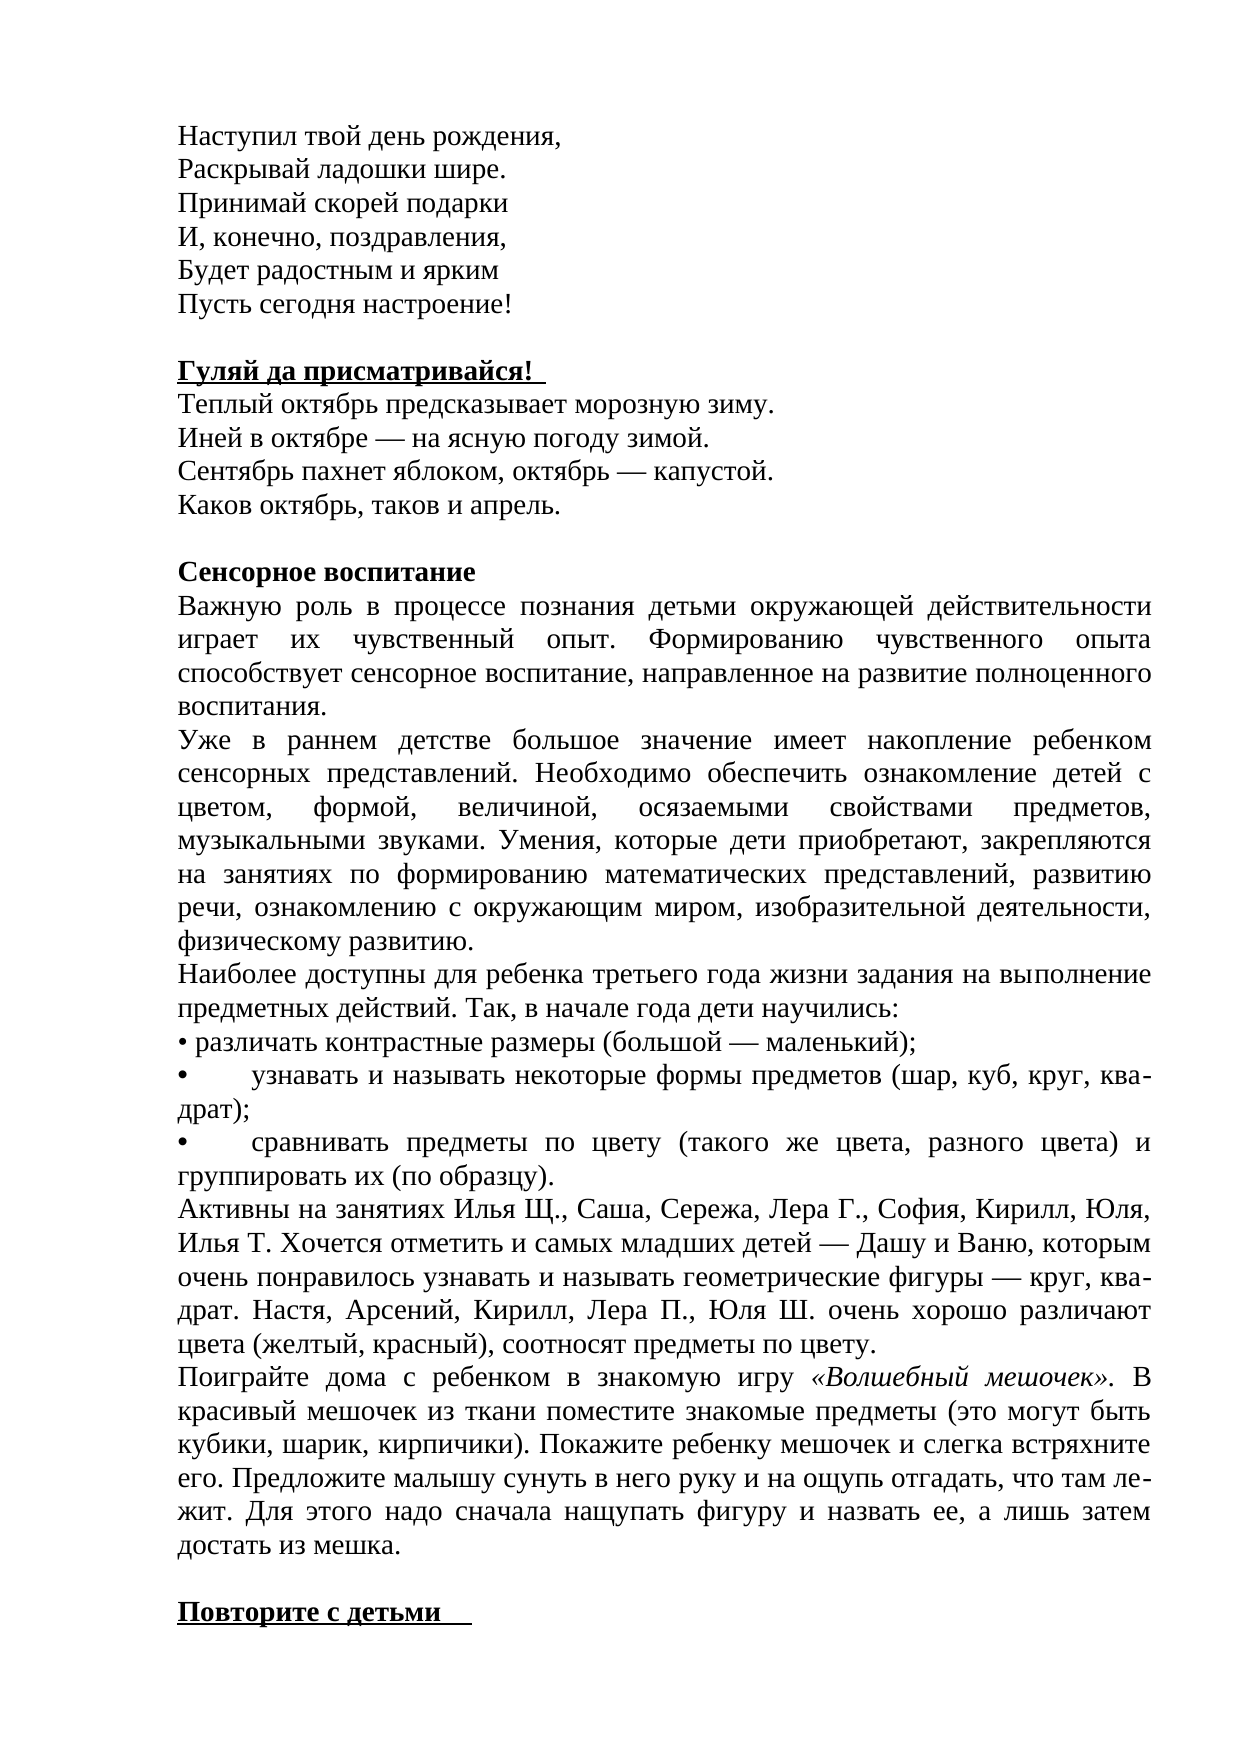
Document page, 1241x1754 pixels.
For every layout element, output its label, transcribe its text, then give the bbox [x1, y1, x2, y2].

text Наиболее доступны для ребенка третьего года жизни задания на выполнение предметных действий. Так, в начале года дети научились: [177, 957, 1152, 1024]
text Повторите с детьми [177, 1594, 1152, 1628]
text И, конечно, поздравления, [177, 219, 1152, 252]
text Каков октябрь, таков и апрель. [177, 487, 1152, 521]
text Гуляй да присматривайся! [177, 353, 1152, 386]
text Теплый октябрь предсказывает морозную зиму. [177, 386, 1152, 420]
text Наступил твой день рождения, [177, 118, 1152, 152]
text Сенсорное воспитание [177, 554, 1152, 588]
text • различать контрастные размеры (большой — маленький); [177, 1024, 1152, 1057]
text Уже в раннем детстве большое значение имеет накопление ребенком сенсорных представлений. Необходимо обеспечить ознакомление детей с цветом, формой, величиной, осязаемыми свойствами предметов, музыкальными звуками. Умения, которые дети приобретают, закрепляются на занятиях по формированию математических представлений, развитию речи, ознакомлению с окружающим миром, изобразительной деятельности, физическому развитию. [177, 722, 1152, 957]
list узнавать и называть некоторые формы предметов (шар, куб, круг, квадрат); [177, 1057, 1152, 1124]
text Активны на занятиях Илья Щ., Саша, Сережа, Лера Г., София, Кирилл, Юля, Илья Т. Хочется отметить и самых младших детей — Дашу и Ваню, которым очень понравилось узнавать и называть геометрические фигуры — круг, квадрат. Настя, Арсений, Кирилл, Лера П., Юля Ш. очень хорошо различают цвета (желтый, красный), соотносят предметы по цвету. [177, 1192, 1152, 1359]
list сравнивать предметы по цвету (такого же цвета, разного цвета) и группировать их (по образцу). [177, 1124, 1152, 1192]
text Поиграйте дома с ребенком в знакомую игру «Волшебный мешочек». В красивый мешочек из ткани поместите знакомые предметы (это могут быть кубики, шарик, кирпичики). Покажите ребенку мешочек и слегка встряхните его. Предложите малышу сунуть в него руку и на ощупь отгадать, что там лежит. Для этого надо сначала нащупать фигуру и назвать ее, а лишь затем достать из мешка. [177, 1359, 1152, 1561]
text Сентябрь пахнет яблоком, октябрь — капустой. [177, 453, 1152, 487]
text Пусть сегодня настроение! [177, 286, 1152, 319]
text Принимай скорей подарки [177, 185, 1152, 219]
text Раскрывай ладошки шире. [177, 152, 1152, 185]
text Важную роль в процессе познания детьми окружающей действительности играет их чувственный опыт. Формированию чувственного опыта способствует сенсорное воспитание, направленное на развитие полноценного воспитания. [177, 588, 1152, 722]
text Иней в октябре — на ясную погоду зимой. [177, 420, 1152, 453]
text Будет радостным и ярким [177, 252, 1152, 286]
